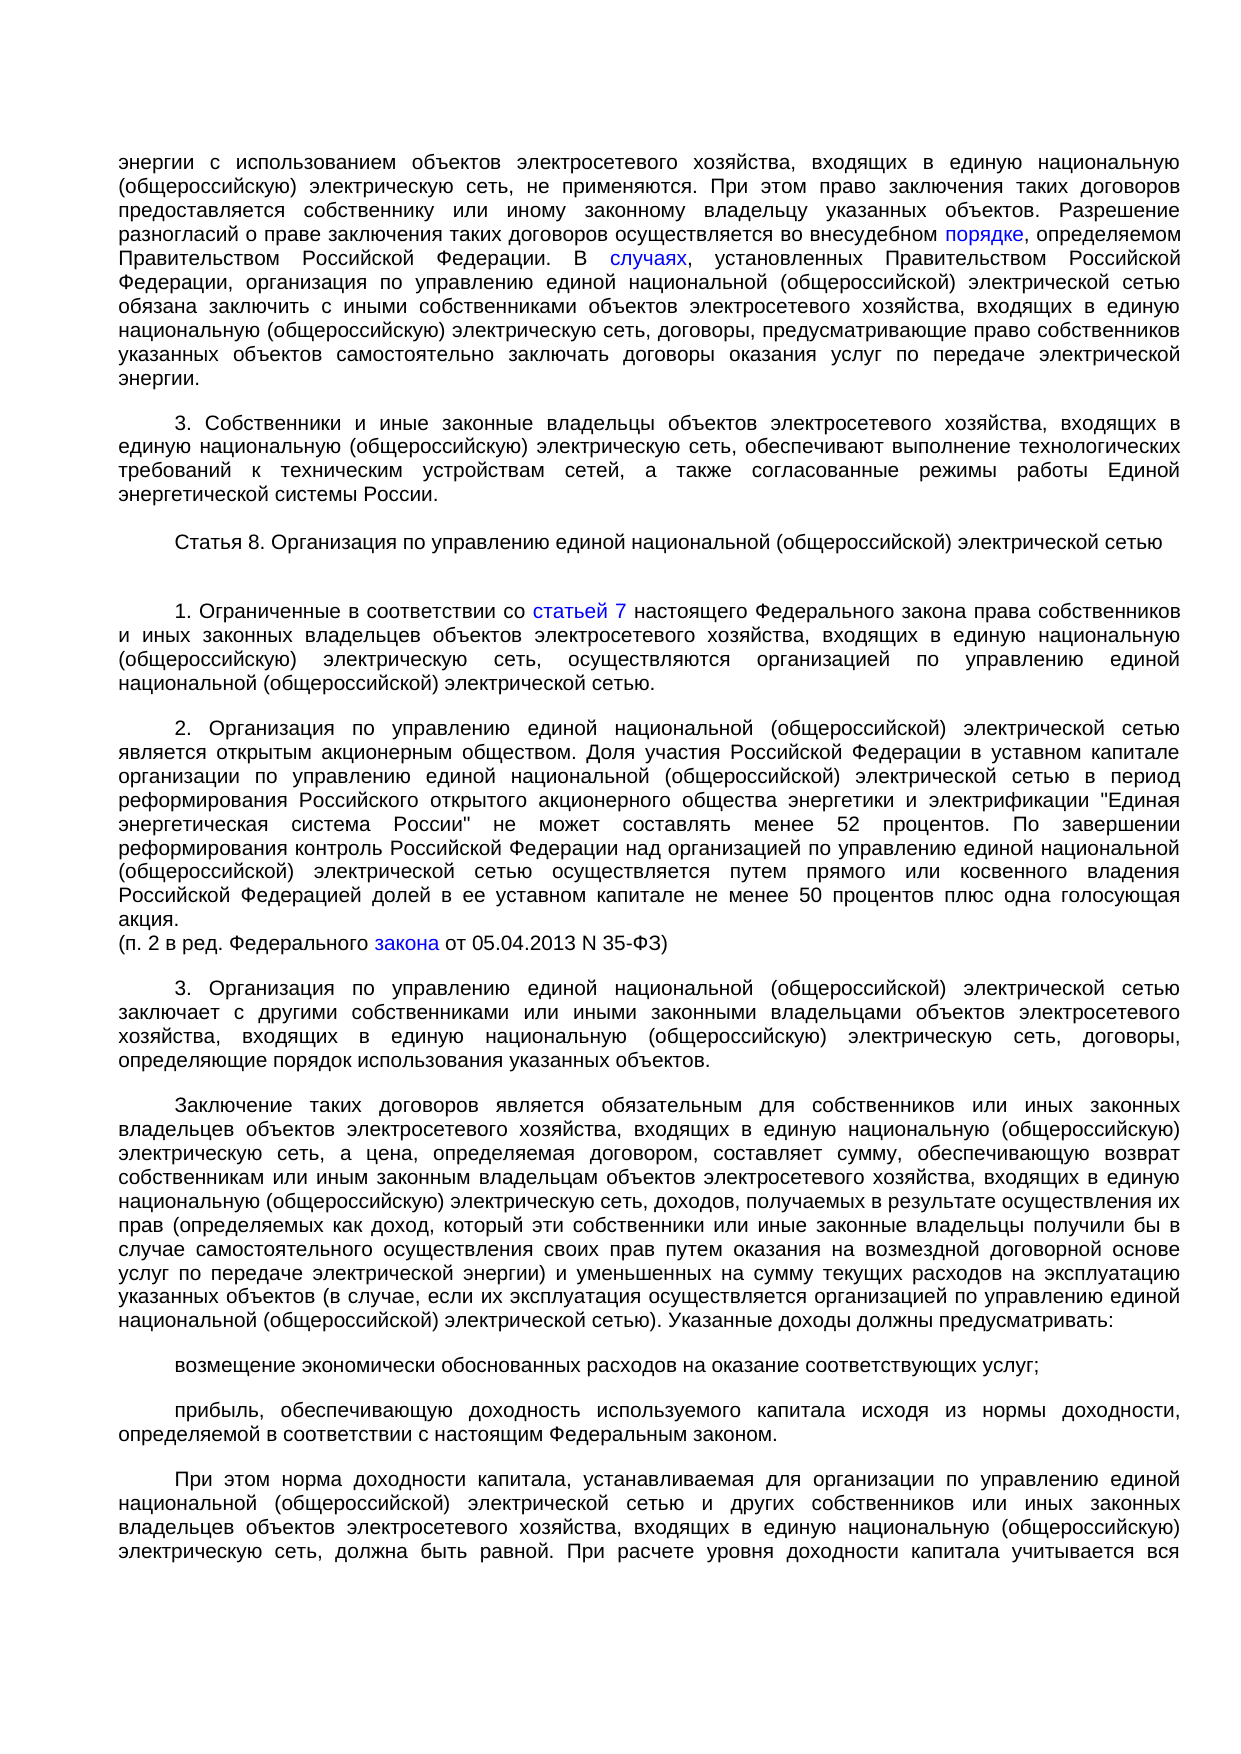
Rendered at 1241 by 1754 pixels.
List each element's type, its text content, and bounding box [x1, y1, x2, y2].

text 3. Собственники и иные законные владельцы объектов электросетевого хозяйства, входящих в единую национальную (общероссийскую) электрическую сеть, обеспечивают выполнение технологических требований к техническим устройствам сетей, а также согласованные режимы работы Единой энергетической системы России. [118, 410, 1181, 506]
text Статья 8. Организация по управлению единой национальной (общероссийской) электрической сетью [118, 530, 1181, 554]
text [118, 150, 1181, 389]
text 1. Ограниченные в соответствии со статьей 7 настоящего Федерального закона права собственников и иных законных владельцев объектов электросетевого хозяйства, входящих в единую национальную (общероссийскую) электрическую сеть, осуществляются организацией по управлению единой национальной (общероссийской) электрической сетью. [118, 599, 1181, 695]
text прибыль, обеспечивающую доходность используемого капитала исходя из нормы доходности, определяемой в соответствии с настоящим Федеральным законом. [118, 1398, 1181, 1446]
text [118, 1467, 1181, 1562]
text 3. Организация по управлению единой национальной (общероссийской) электрической сетью заключает с другими собственниками или иными законными владельцами объектов электросетевого хозяйства, входящих в единую национальную (общероссийскую) электрическую сеть, договоры, определяющие порядок использования указанных объектов. [118, 976, 1181, 1072]
text Заключение таких договоров является обязательным для собственников или иных законных владельцев объектов электросетевого хозяйства, входящих в единую национальную (общероссийскую) электрическую сеть, а цена, определяемая договором, составляет сумму, обеспечивающую возврат собственникам или иным законным владельцам объектов электросетевого хозяйства, входящих в единую национальную (общероссийскую) электрическую сеть, доходов, получаемых в результате осуществления их прав (определяемых как доход, который эти собственники или иные законные владельцы получили бы в случае самостоятельного осуществления своих прав путем оказания на возмездной договорной основе услуг по передаче электрической энергии) и уменьшенных на сумму текущих расходов на эксплуатацию указанных объектов (в случае, если их эксплуатация осуществляется организацией по управлению единой национальной (общероссийской) электрической сетью). Указанные доходы должны предусматривать: [118, 1093, 1181, 1332]
text 2. Организация по управлению единой национальной (общероссийской) электрической сетью является открытым акционерным обществом. Доля участия Российской Федерации в уставном капитале организации по управлению единой национальной (общероссийской) электрической сетью в период реформирования Российского открытого акционерного общества энергетики и электрификации "Единая энергетическая система России" не может составлять менее 52 процентов. По завершении реформирования контроль Российской Федерации над организацией по управлению единой национальной (общероссийской) электрической сетью осуществляется путем прямого или косвенного владения Российской Федерацией долей в ее уставном капитале не менее 50 процентов плюс одна голосующая акция. [118, 716, 1181, 931]
text (п. 2 в ред. Федерального закона от 05.04.2013 N 35-ФЗ) [118, 931, 1181, 955]
text возмещение экономически обоснованных расходов на оказание соответствующих услуг; [118, 1353, 1181, 1377]
